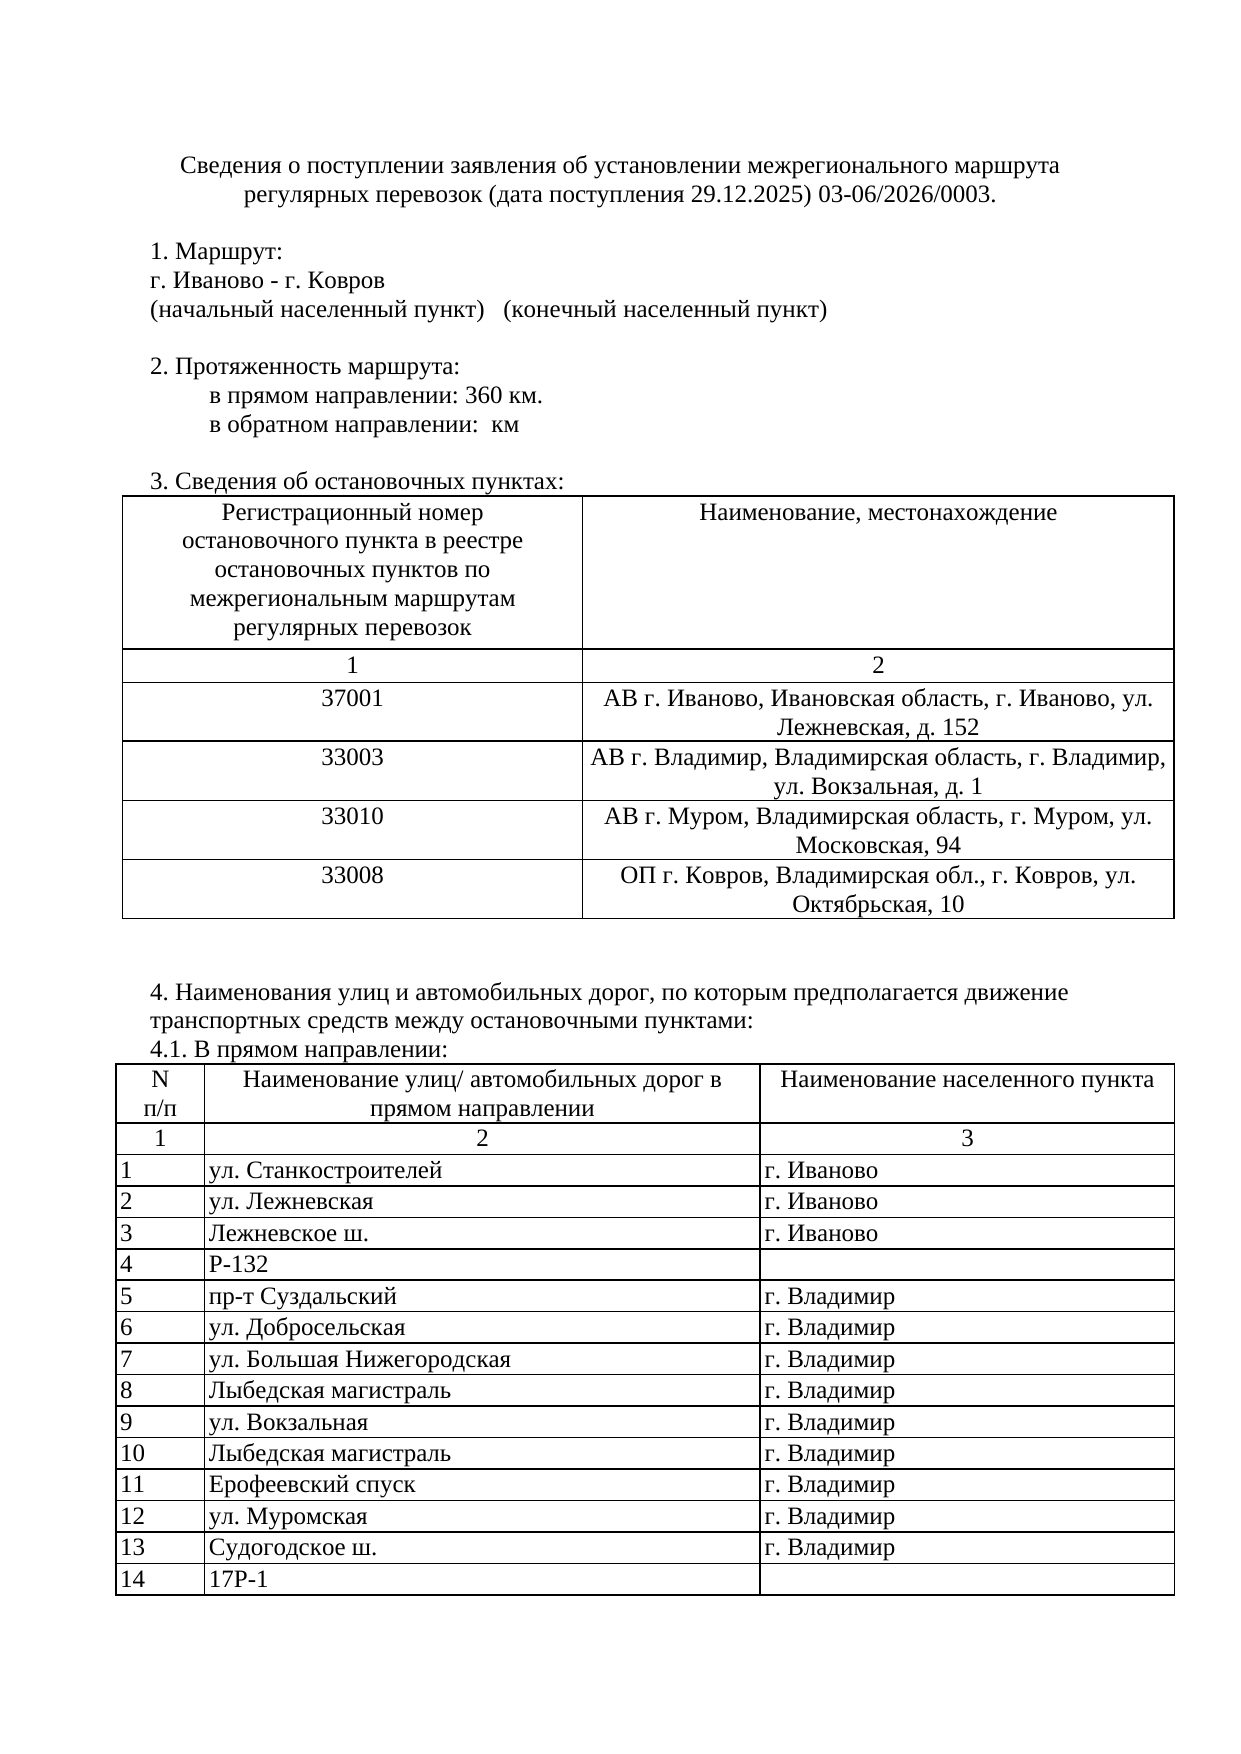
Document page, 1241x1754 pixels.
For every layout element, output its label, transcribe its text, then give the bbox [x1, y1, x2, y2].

table_cell г. Иваново [761, 1155, 1174, 1185]
table_cell г. Владимир [761, 1501, 1174, 1531]
table_cell 3 [761, 1124, 1174, 1153]
table_cell АВ г. Муром, Владимирская область, г. Муром, ул. Московская, 94 [583, 801, 1173, 858]
table_cell 10 [117, 1438, 204, 1468]
table_cell 4 [117, 1250, 204, 1279]
table_cell 1 [117, 1124, 204, 1153]
table_cell г. Иваново [761, 1187, 1174, 1216]
table_cell 3 [117, 1218, 204, 1248]
table_cell [761, 1250, 1174, 1279]
table_cell Р-132 [205, 1250, 759, 1279]
table_cell Ерофеевский спуск [205, 1470, 759, 1499]
table_cell г. Владимир [761, 1344, 1174, 1374]
text г. Иваново - г. Ковров [150, 265, 1090, 294]
table_cell 14 [117, 1564, 204, 1594]
table_cell 33008 [123, 860, 582, 918]
table_header Регистрационный номер остановочного пункта в реестре остановочных пунктов по межрегиональным маршрутам регулярных перевозок [123, 497, 582, 648]
table_cell г. Владимир [761, 1312, 1174, 1342]
table_cell ул. Вокзальная [205, 1407, 759, 1437]
table_cell ул. Лежневская [205, 1187, 759, 1216]
table_header Наименование, местонахождение [583, 497, 1173, 648]
table_cell 9 [117, 1407, 204, 1437]
text 4.1. В прямом направлении: [150, 1034, 1090, 1063]
table_cell 37001 [123, 683, 582, 740]
table_header N п/п [117, 1065, 204, 1122]
table_cell [761, 1564, 1174, 1594]
table_cell 2 [205, 1124, 759, 1153]
table_cell Лыбедская магистраль [205, 1375, 759, 1405]
table_cell 6 [117, 1312, 204, 1342]
text 4. Наименования улиц и автомобильных дорог, по которым предполагается движение транспортных средств между остановочными пунктами: [150, 977, 1090, 1034]
table_cell 13 [117, 1533, 204, 1562]
table_cell г. Владимир [761, 1438, 1174, 1468]
table_cell 1 [117, 1155, 204, 1185]
table_cell ул. Станкостроителей [205, 1155, 759, 1185]
table_cell г. Владимир [761, 1281, 1174, 1311]
text 1. Маршрут: [150, 236, 1090, 265]
table_cell ул. Добросельская [205, 1312, 759, 1342]
table_header Наименование населенного пункта [761, 1065, 1174, 1122]
table_cell 17Р-1 [205, 1564, 759, 1594]
text 2. Протяженность маршрута: [150, 351, 1090, 380]
table_cell г. Иваново [761, 1218, 1174, 1248]
table_header Наименование улиц/ автомобильных дорог в прямом направлении [205, 1065, 759, 1122]
text 3. Сведения об остановочных пунктах: [150, 466, 1090, 495]
table_cell г. Владимир [761, 1407, 1174, 1437]
text (начальный населенный пункт) (конечный населенный пункт) [150, 294, 1090, 322]
table_cell 2 [583, 650, 1173, 681]
table_cell 7 [117, 1344, 204, 1374]
table_cell 1 [123, 650, 582, 681]
table_cell г. Владимир [761, 1375, 1174, 1405]
table_cell АВ г. Иваново, Ивановская область, г. Иваново, ул. Лежневская, д. 152 [583, 683, 1173, 740]
table_cell пр-т Суздальский [205, 1281, 759, 1311]
table_cell 11 [117, 1470, 204, 1499]
table_cell Лыбедская магистраль [205, 1438, 759, 1468]
table_cell Лежневское ш. [205, 1218, 759, 1248]
table_cell 8 [117, 1375, 204, 1405]
table_cell Судогодское ш. [205, 1533, 759, 1562]
table_cell ул. Большая Нижегородская [205, 1344, 759, 1374]
table_cell 33010 [123, 801, 582, 858]
text в прямом направлении: 360 км. [150, 380, 1090, 409]
text в обратном направлении: км [150, 409, 1090, 437]
table_cell 5 [117, 1281, 204, 1311]
table_cell 12 [117, 1501, 204, 1531]
table_cell 33003 [123, 742, 582, 799]
text Сведения о поступлении заявления об установлении межрегионального маршрута регулярных перевозок (дата поступления 29.12.2025) 03-06/2026/0003. [150, 150, 1090, 207]
table_cell ОП г. Ковров, Владимирская обл., г. Ковров, ул. Октябрьская, 10 [583, 860, 1173, 918]
table_cell АВ г. Владимир, Владимирская область, г. Владимир, ул. Вокзальная, д. 1 [583, 742, 1173, 799]
table_cell г. Владимир [761, 1470, 1174, 1499]
table_cell ул. Муромская [205, 1501, 759, 1531]
table_cell 2 [117, 1187, 204, 1216]
table_cell г. Владимир [761, 1533, 1174, 1562]
